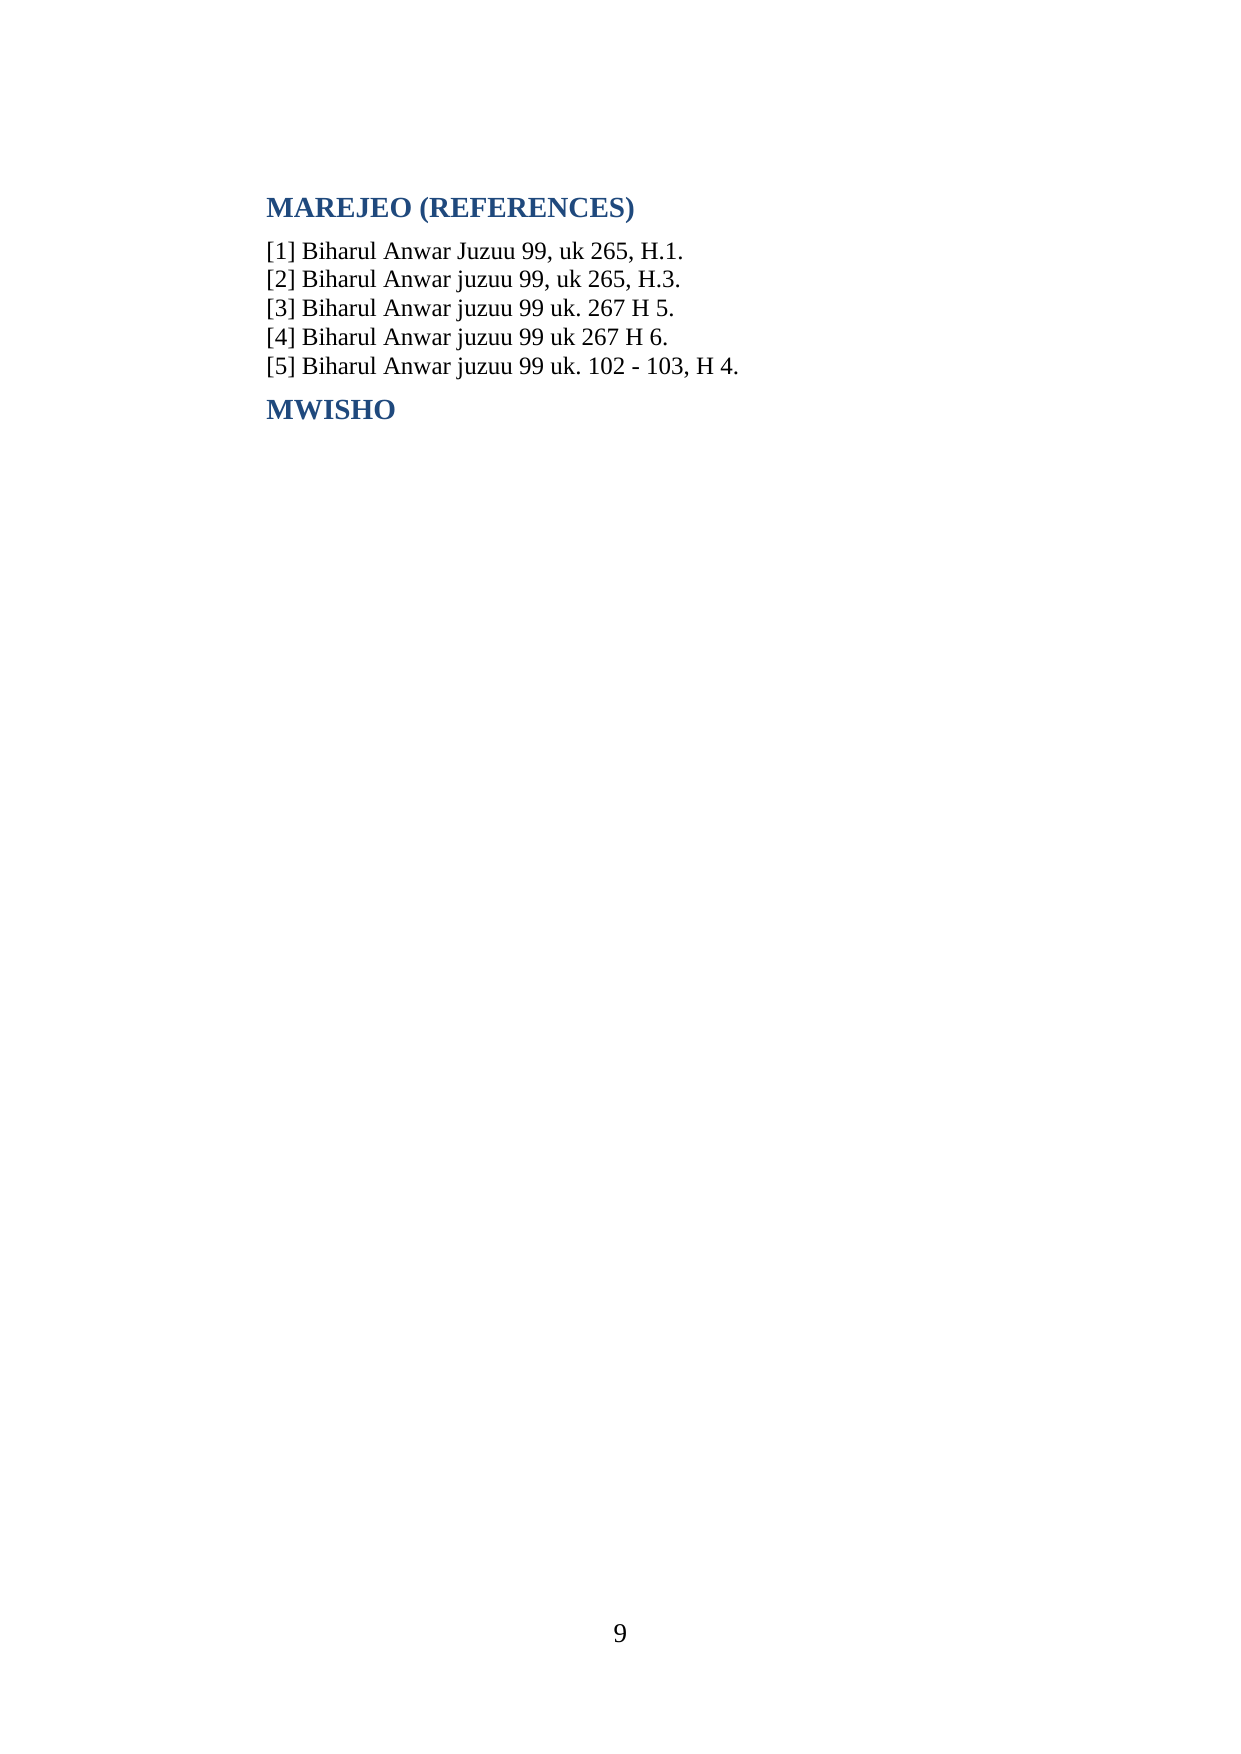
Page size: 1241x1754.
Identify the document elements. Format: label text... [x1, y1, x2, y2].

text [2] Biharul Anwar juzuu 99, uk 265, H.3. [236, 264, 1004, 293]
text [4] Biharul Anwar juzuu 99 uk 267 H 6. [236, 322, 1004, 351]
text [1] Biharul Anwar Juzuu 99, uk 265, H.1. [236, 236, 1004, 264]
subtitle MWISHO [236, 392, 1004, 426]
subtitle MAREJEO (REFERENCES) [236, 190, 1004, 223]
text [3] Biharul Anwar juzuu 99 uk. 267 H 5. [236, 293, 1004, 322]
text [5] Biharul Anwar juzuu 99 uk. 102 - 103, H 4. [236, 351, 1004, 379]
